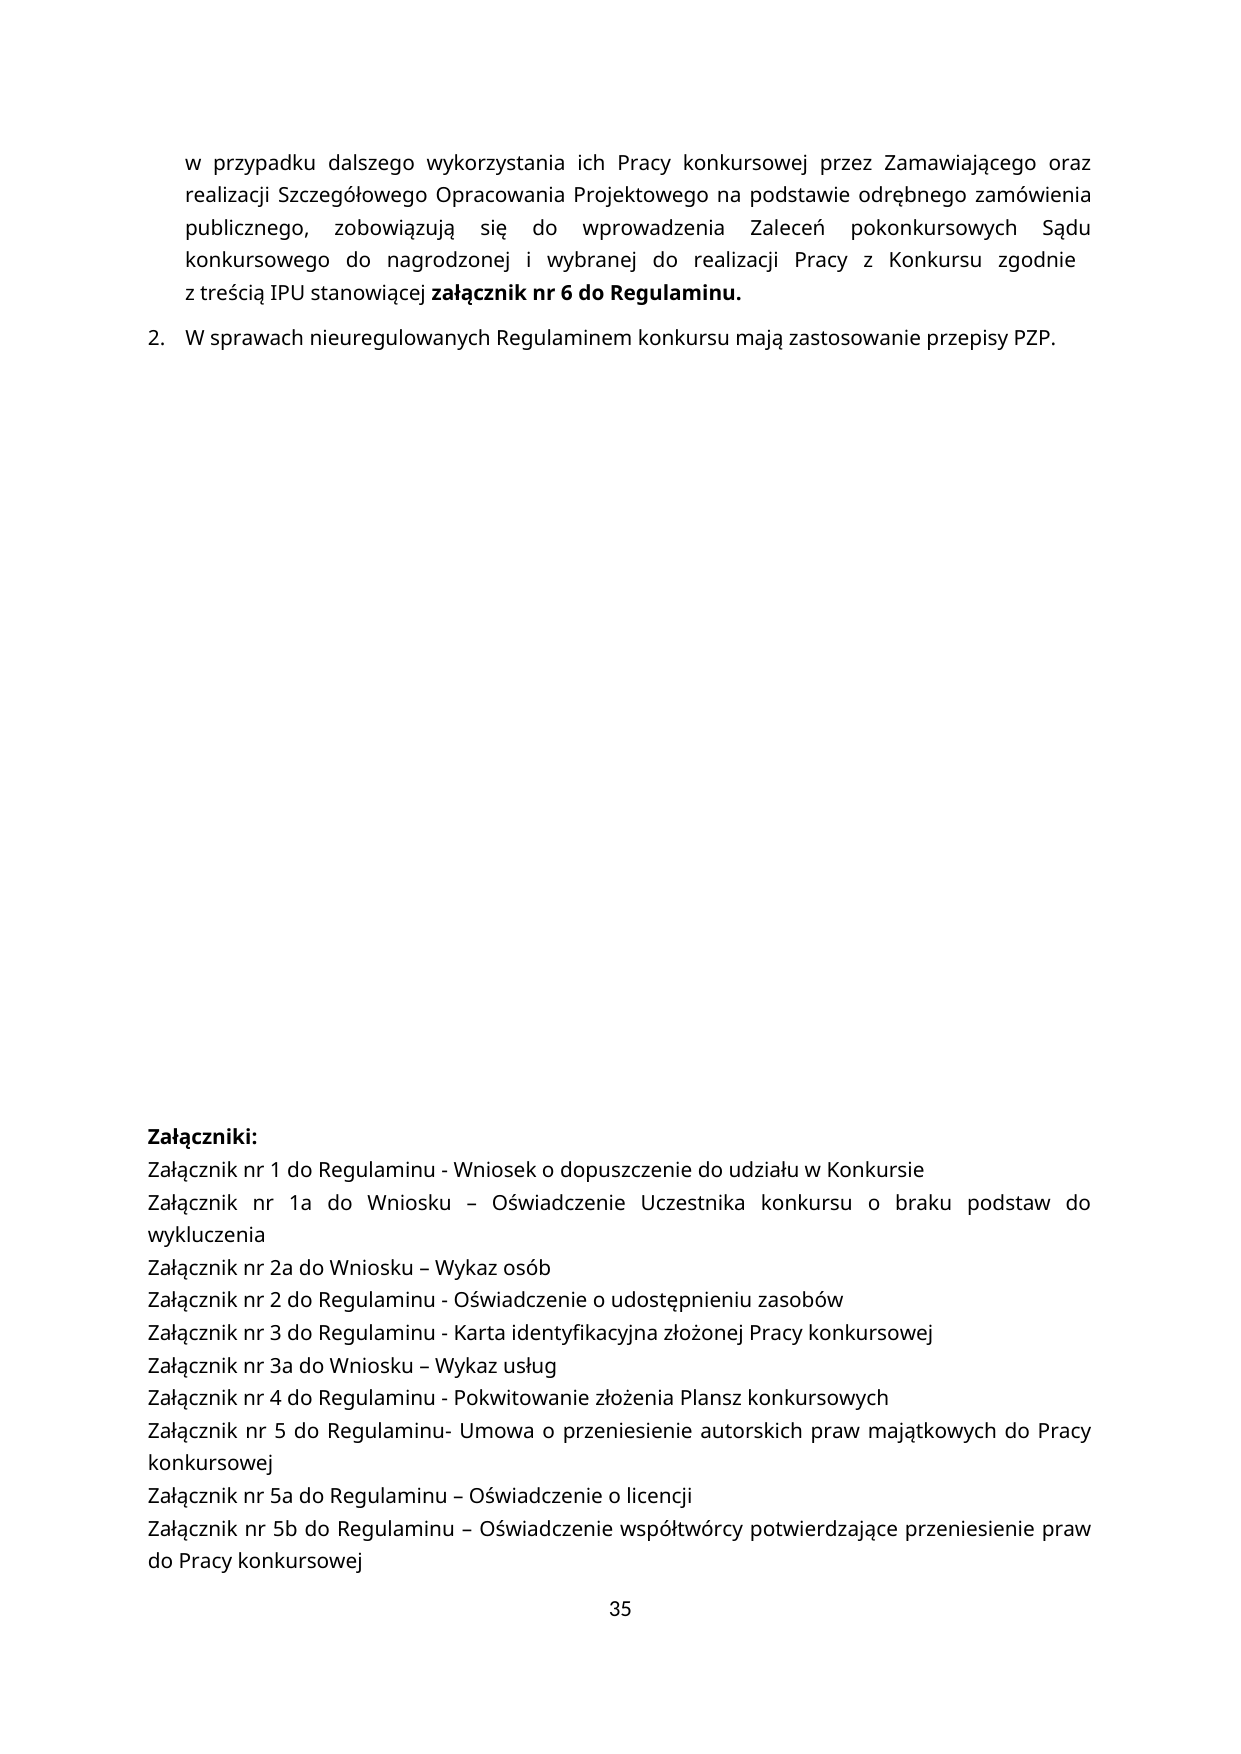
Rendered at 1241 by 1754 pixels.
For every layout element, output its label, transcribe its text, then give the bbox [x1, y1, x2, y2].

text Załącznik nr 1 do Regulaminu - Wniosek o dopuszczenie do udziału w Konkursie [148, 1155, 1093, 1183]
list W sprawach nieuregulowanych Regulaminem konkursu mają zastosowanie przepisy PZP. [148, 323, 1093, 352]
text Załącznik nr 5 do Regulaminu- Umowa o przeniesienie autorskich praw majątkowych do Pracy konkursowej [148, 1416, 1093, 1477]
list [148, 148, 1093, 306]
text Załącznik nr 4 do Regulaminu - Pokwitowanie złożenia Plansz konkursowych [148, 1383, 1093, 1412]
text Załącznik nr 1a do Wniosku – Oświadczenie Uczestnika konkursu o braku podstaw do wykluczenia [148, 1188, 1093, 1249]
text Załącznik nr 2a do Wniosku – Wykaz osób [148, 1253, 1093, 1281]
text Załączniki: [148, 1122, 1093, 1151]
text Załącznik nr 2 do Regulaminu - Oświadczenie o udostępnieniu zasobów [148, 1286, 1093, 1314]
text Załącznik nr 3 do Regulaminu - Karta identyfikacyjna złożonej Pracy konkursowej [148, 1318, 1093, 1347]
text Załącznik nr 5b do Regulaminu – Oświadczenie współtwórcy potwierdzające przeniesienie praw do Pracy konkursowej [148, 1514, 1093, 1575]
text Załącznik nr 3a do Wniosku – Wykaz usług [148, 1351, 1093, 1379]
text Załącznik nr 5a do Regulaminu – Oświadczenie o licencji [148, 1481, 1093, 1509]
